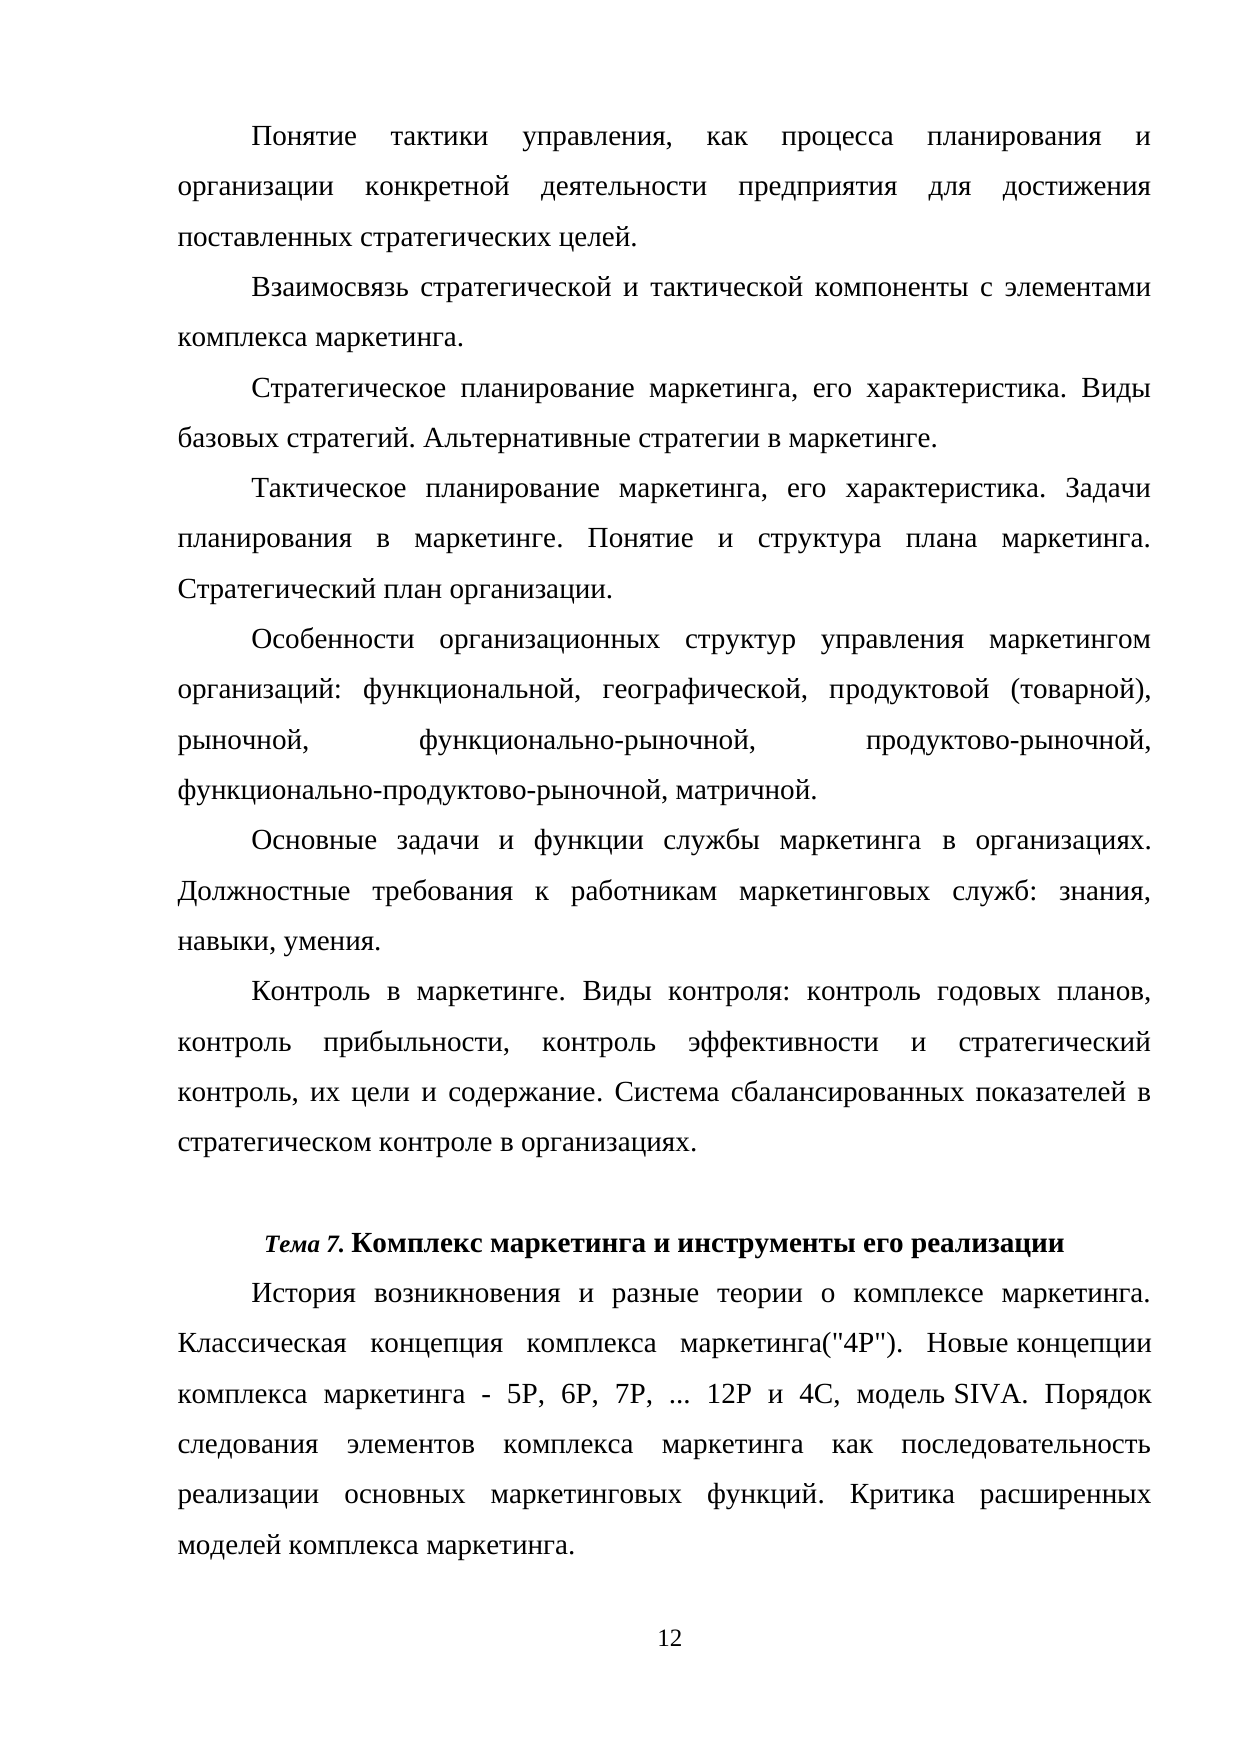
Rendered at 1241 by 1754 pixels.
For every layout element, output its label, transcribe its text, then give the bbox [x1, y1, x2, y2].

text Стратегическое планирование маркетинга, его характеристика. Виды базовых стратегий. Альтернативные стратегии в маркетинге. [177, 370, 1152, 453]
text История возникновения и разные теории о комплексе маркетинга. Классическая концепция комплекса маркетинга("4P"). Новые концепции комплекса маркетинга - 5P, 6Р, 7Р, ... 12Р и 4С, модель SIVA. Порядок следования элементов комплекса маркетинга как последовательность реализации основных маркетинговых функций. Критика расширенных моделей комплекса маркетинга. [177, 1275, 1152, 1560]
text Тактическое планирование маркетинга, его характеристика. Задачи планирования в маркетинге. Понятие и структура плана маркетинга. Стратегический план организации. [177, 470, 1152, 604]
text Понятие тактики управления, как процесса планирования и организации конкретной деятельности предприятия для достижения поставленных стратегических целей. [177, 118, 1152, 252]
text Взаимосвязь стратегической и тактической компоненты с элементами комплекса маркетинга. [177, 269, 1152, 353]
text Контроль в маркетинге. Виды контроля: контроль годовых планов, контроль прибыльности, контроль эффективности и стратегический контроль, их цели и содержание. Система сбалансированных показателей в стратегическом контроле в организациях. [177, 973, 1152, 1158]
text Основные задачи и функции службы маркетинга в организациях. Должностные требования к работникам маркетинговых служб: знания, навыки, умения. [177, 822, 1152, 957]
text Особенности организационных структур управления маркетингом организаций: функциональной, географической, продуктовой (товарной), рыночной, функционально-рыночной, продуктово-рыночной, функционально-продуктово-рыночной, матричной. [177, 621, 1152, 806]
text Тема 7. Комплекс маркетинга и инструменты его реализации [177, 1225, 1152, 1258]
